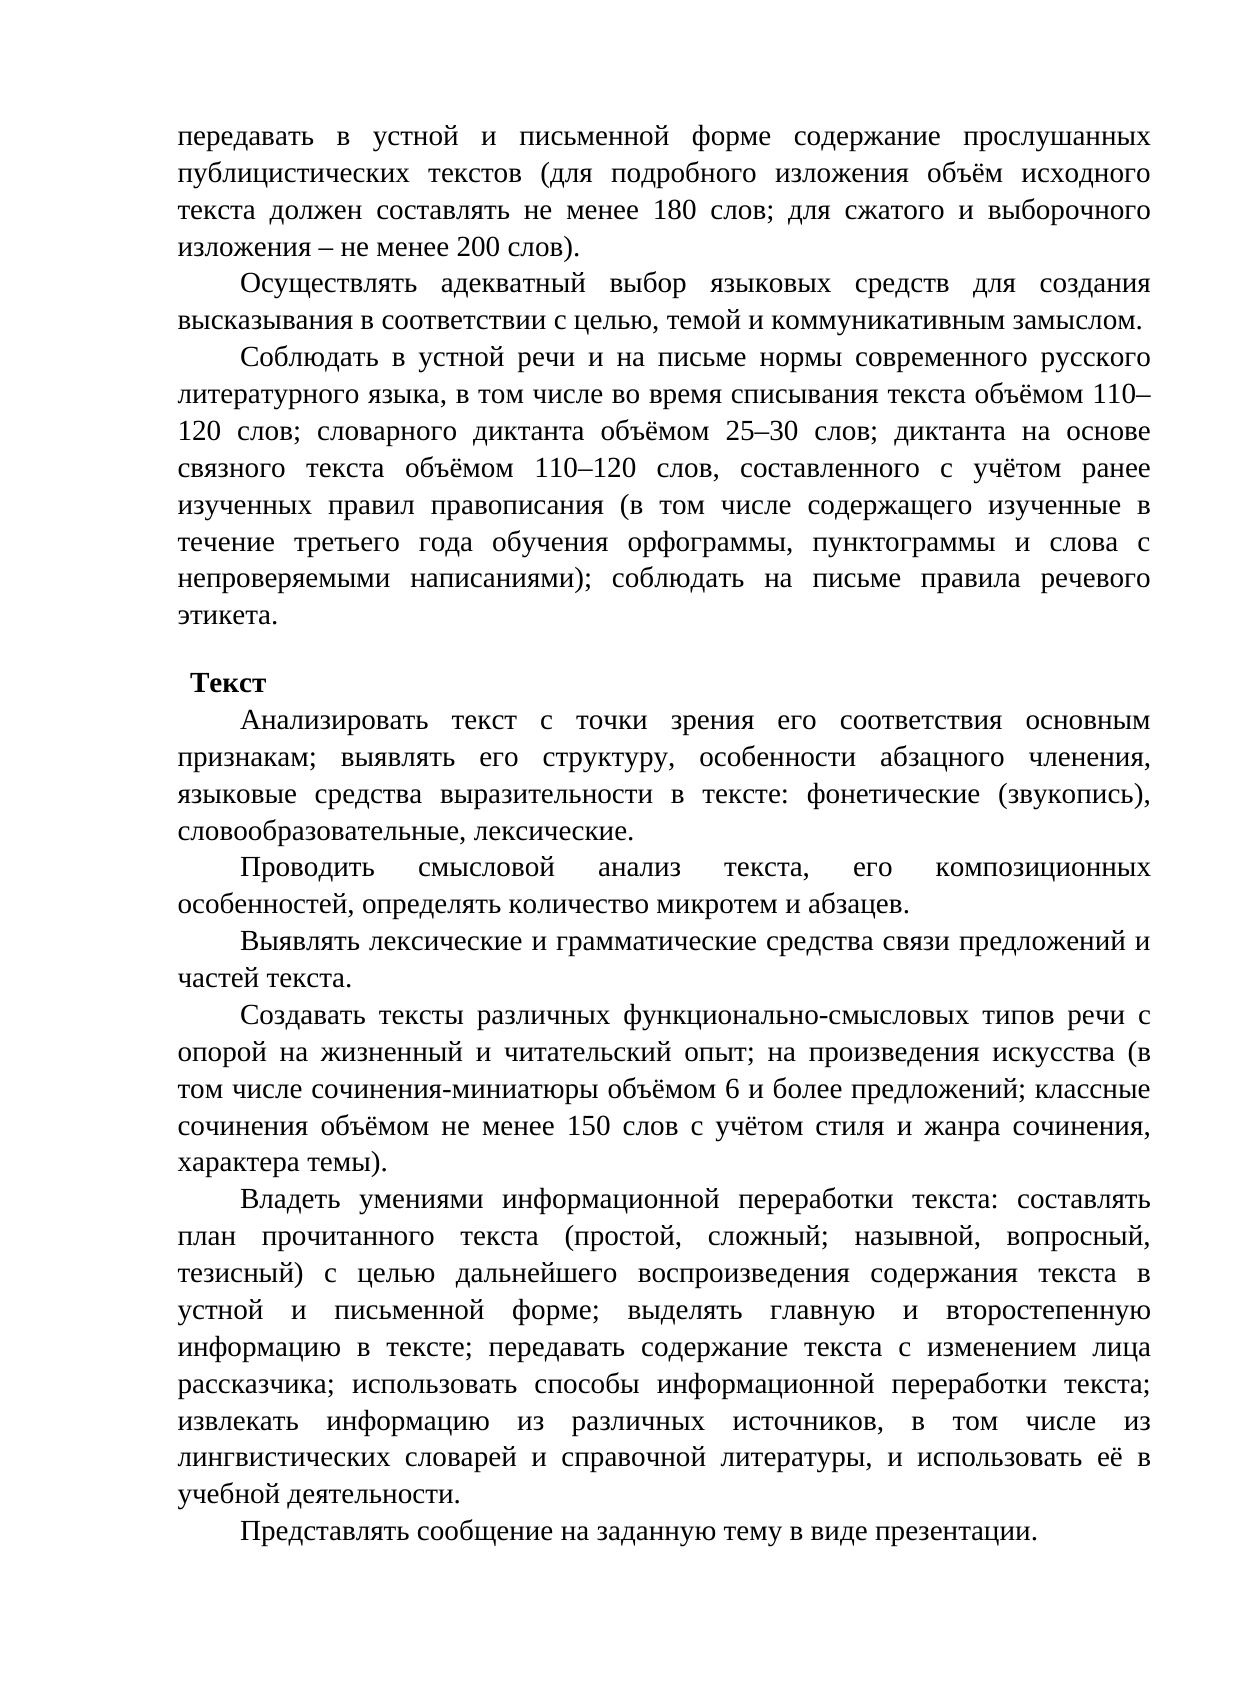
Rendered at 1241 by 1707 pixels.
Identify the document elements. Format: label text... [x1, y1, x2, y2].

text Осуществлять адекватный выбор языковых средств для создания высказывания в соответствии с целью, темой и коммуникативным замыслом. [177, 266, 1152, 336]
text Владеть умениями информационной переработки текста: составлять план прочитанного текста (простой, сложный; назывной, вопросный, тезисный) с целью дальнейшего воспроизведения содержания текста в устной и письменной форме; выделять главную и второстепенную информацию в тексте; передавать содержание текста с изменением лица рассказчика; использовать способы информационной переработки текста; извлекать информацию из различных источников, в том числе из лингвистических словарей и справочной литературы, и использовать её в учебной деятельности. [177, 1181, 1152, 1510]
text Представлять сообщение на заданную тему в виде презентации. [177, 1513, 1152, 1547]
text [177, 118, 1152, 262]
text Анализировать текст с точки зрения его соответствия основным признакам; выявлять его структуру, особенности абзацного членения, языковые средства выразительности в тексте: фонетические (звукопись), словообразовательные, лексические. [177, 702, 1152, 846]
text Соблюдать в устной речи и на письме нормы современного русского литературного языка, в том числе во время списывания текста объёмом 110–120 слов; словарного диктанта объёмом 25–30 слов; диктанта на основе связного текста объёмом 110–120 слов, составленного с учётом ранее изученных правил правописания (в том числе содержащего изученные в течение третьего года обучения орфограммы, пунктограммы и слова с непроверяемыми написаниями); соблюдать на письме правила речевого этикета. [177, 339, 1152, 631]
text Проводить смысловой анализ текста, его композиционных особенностей, определять количество микротем и абзацев. [177, 849, 1152, 920]
text Текст [190, 665, 1152, 699]
text Выявлять лексические и грамматические средства связи предложений и частей текста. [177, 923, 1152, 994]
text Создавать тексты различных функционально-смысловых типов речи с опорой на жизненный и читательский опыт; на произведения искусства (в том числе сочинения-миниатюры объёмом 6 и более предложений; классные сочинения объёмом не менее 150 слов с учётом стиля и жанра сочинения, характера темы). [177, 997, 1152, 1178]
